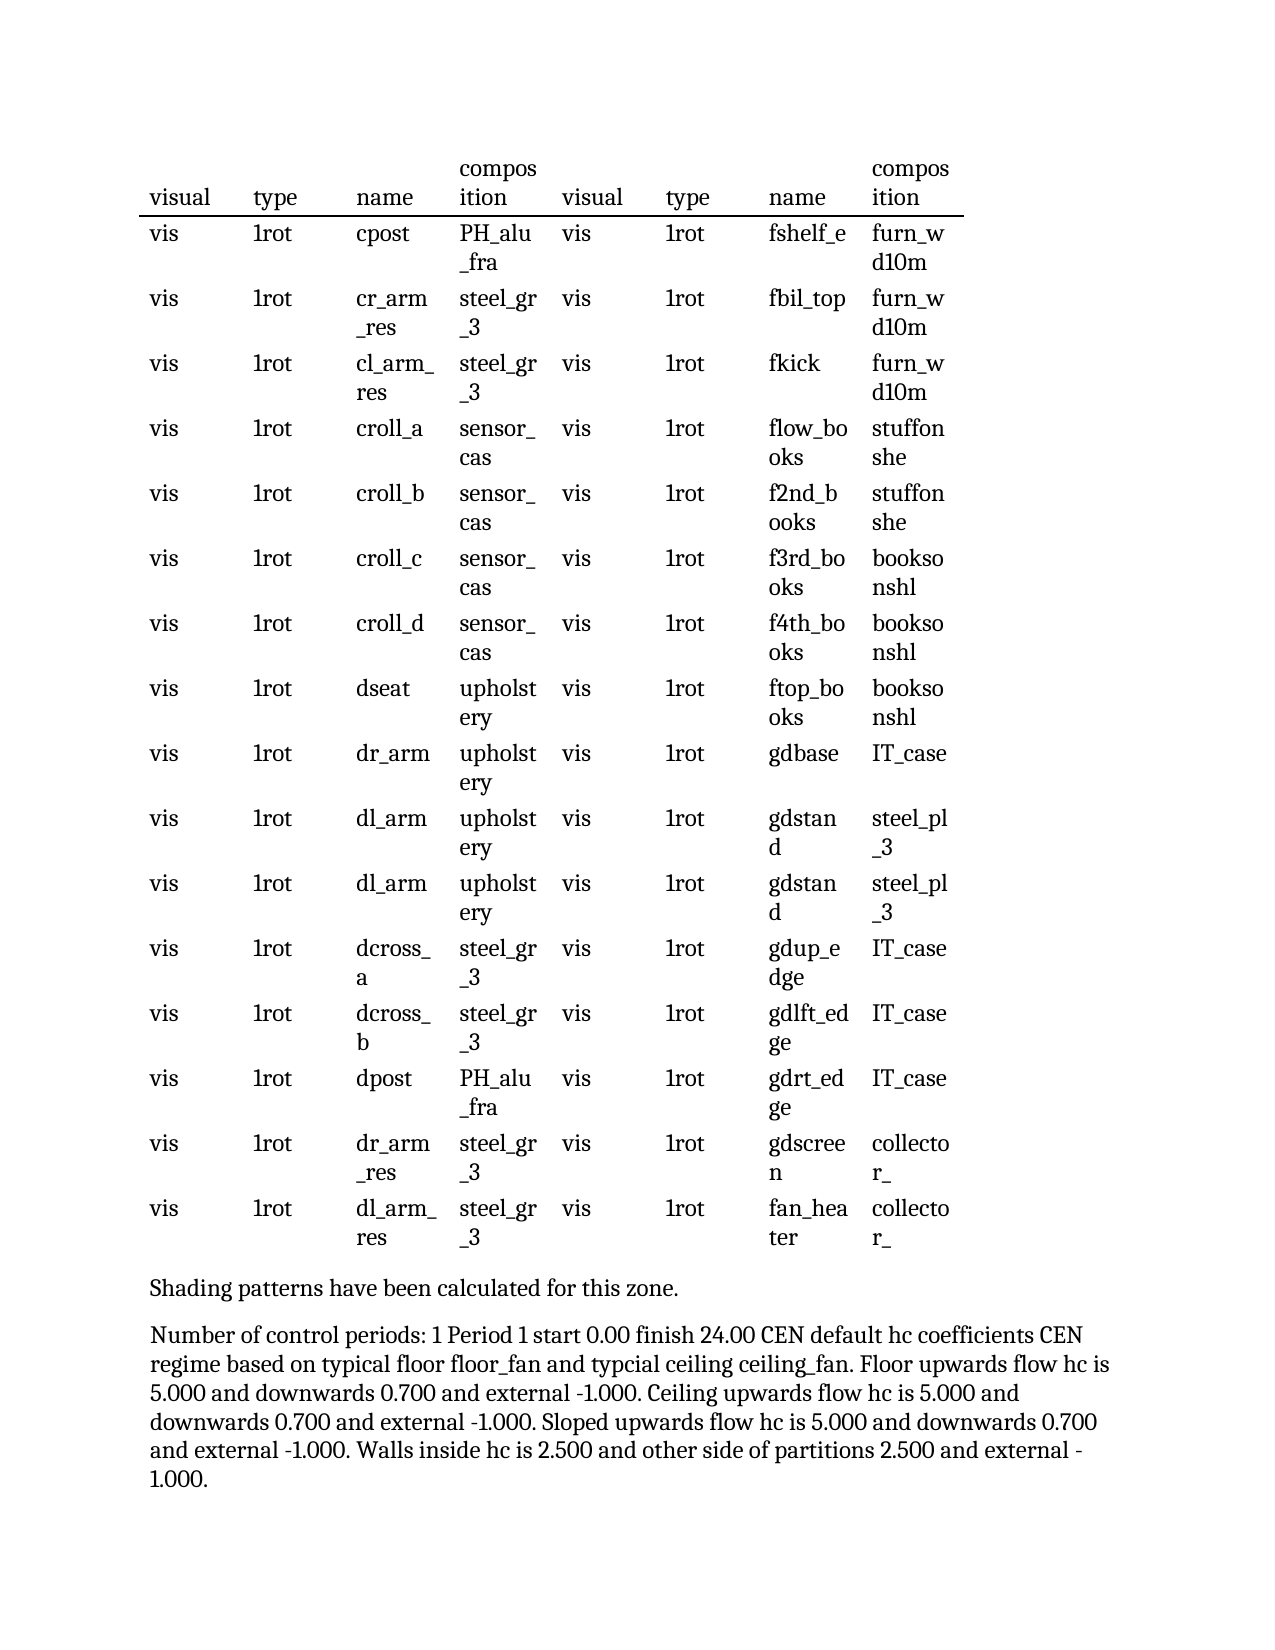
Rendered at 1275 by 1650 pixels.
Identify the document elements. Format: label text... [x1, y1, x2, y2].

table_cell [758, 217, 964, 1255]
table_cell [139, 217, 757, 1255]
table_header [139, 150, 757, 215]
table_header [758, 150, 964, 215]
text Number of control periods: 1 Period 1 start 0.00 finish 24.00 CEN default hc coefficients CEN regime based on typical floor floor_fan and typcial ceiling ceiling_fan. Floor upwards flow hc is 5.000 and downwards 0.700 and external -1.000. Ceiling upwards flow hc is 5.000 and downwards 0.700 and external -1.000. Sloped upwards flow hc is 5.000 and downwards 0.700 and external -1.000. Walls inside hc is 2.500 and other side of partitions 2.500 and external -1.000. [150, 1321, 1125, 1494]
text Shading patterns have been calculated for this zone. [150, 1274, 1125, 1302]
